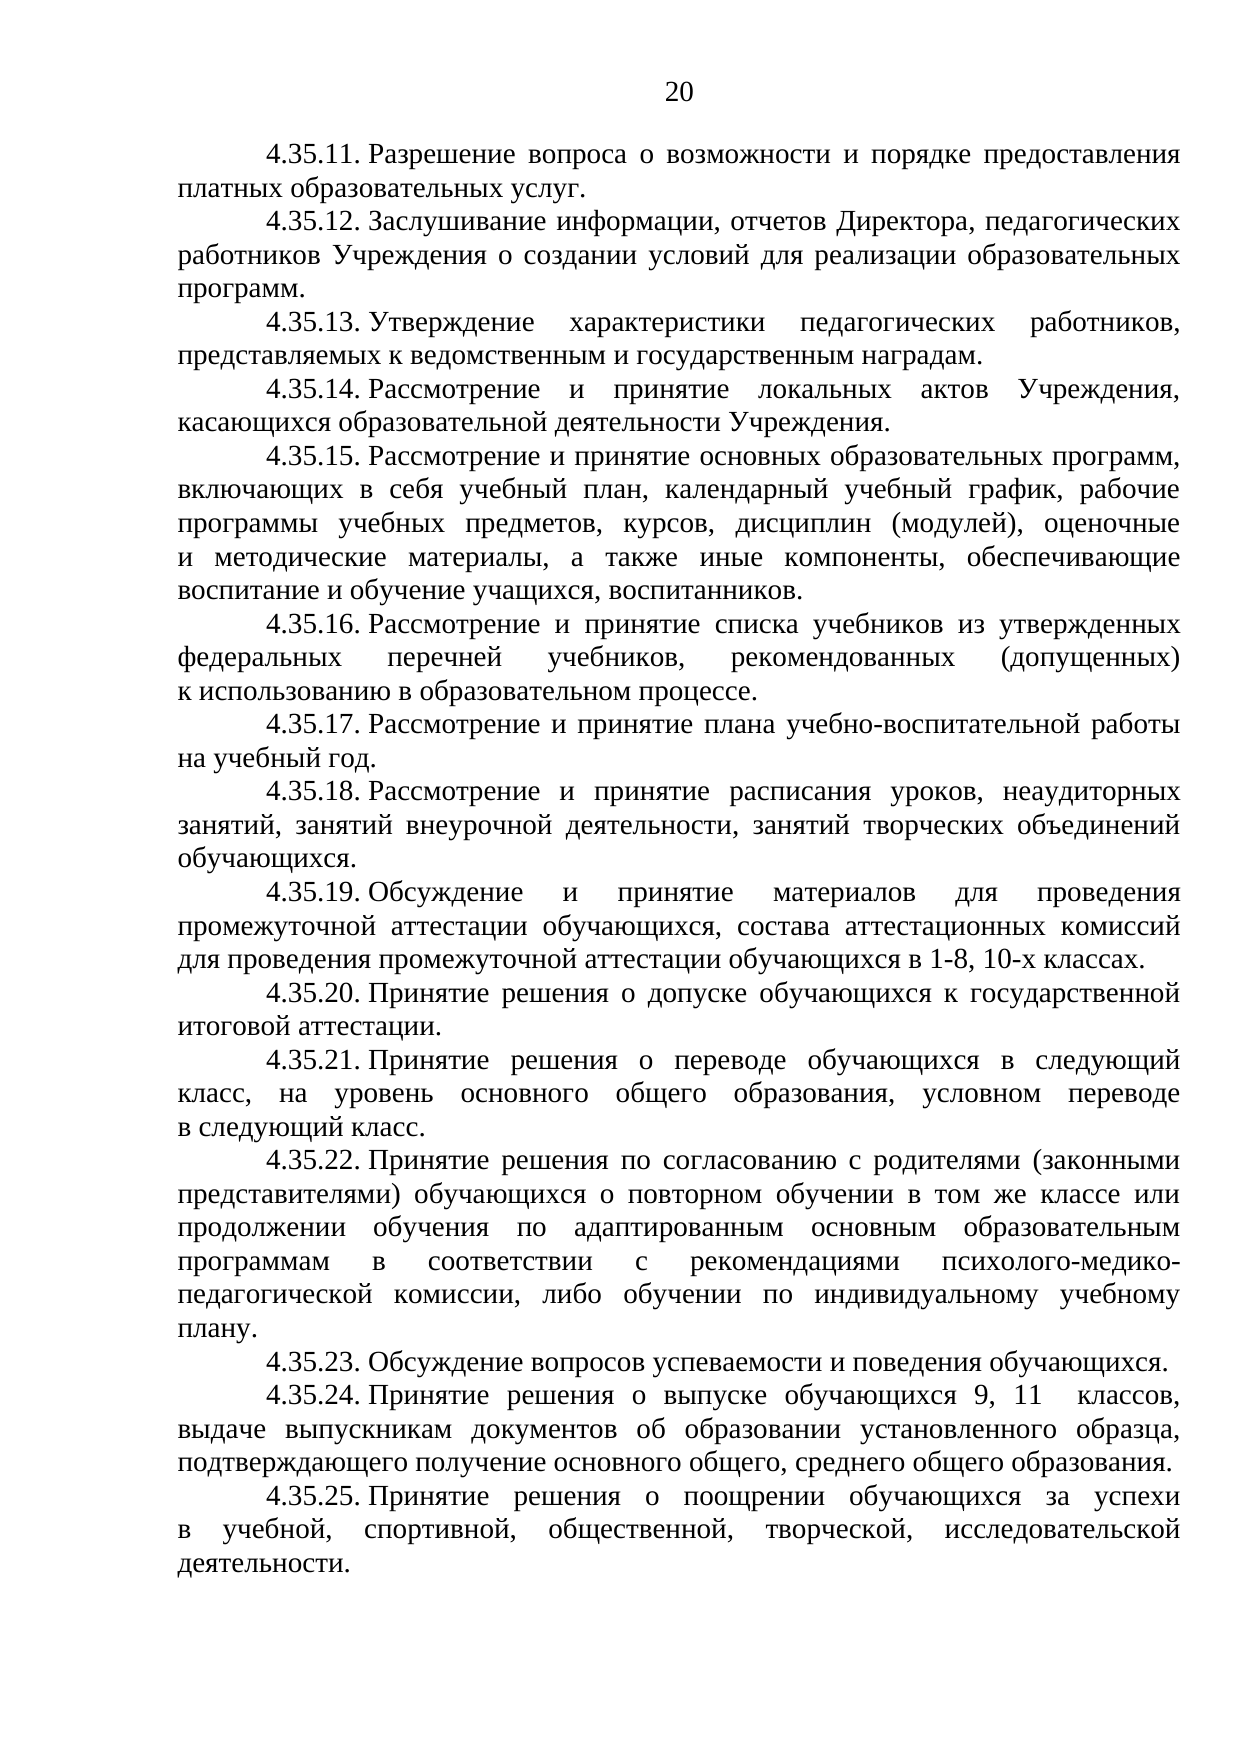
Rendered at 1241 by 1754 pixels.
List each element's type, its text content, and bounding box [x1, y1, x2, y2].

list Разрешение вопроса о возможности и порядке предоставления платных образовательных услуг. [177, 136, 1181, 203]
list Рассмотрение и принятие плана учебно-воспитательной работы на учебный год. [177, 706, 1181, 773]
list Принятие решения о выпуске обучающихся 9, 11 классов, выдаче выпускникам документов об образовании установленного образца, подтверждающего получение основного общего, среднего общего образования. [177, 1377, 1181, 1478]
list Принятие решения по согласованию с родителями (законными представителями) обучающихся о повторном обучении в том же классе или продолжении обучения по адаптированным основным образовательным программам в соответствии с рекомендациями психолого-медико-педагогической комиссии, либо обучении по индивидуальному учебному плану. [177, 1142, 1181, 1344]
list Принятие решения о допуске обучающихся к государственной итоговой аттестации. [177, 975, 1181, 1042]
list Принятие решения о поощрении обучающихся за успехи в учебной, спортивной, общественной, творческой, исследовательской деятельности. [177, 1478, 1181, 1578]
list Рассмотрение и принятие основных образовательных программ, включающих в себя учебный план, календарный учебный график, рабочие программы учебных предметов, курсов, дисциплин (модулей), оценочные и методические материалы, а также иные компоненты, обеспечивающие воспитание и обучение учащихся, воспитанников. [177, 438, 1181, 606]
list Рассмотрение и принятие списка учебников из утвержденных федеральных перечней учебников, рекомендованных (допущенных) к использованию в образовательном процессе. [177, 606, 1181, 706]
list Обсуждение вопросов успеваемости и поведения обучающихся. [177, 1344, 1181, 1377]
list Обсуждение и принятие материалов для проведения промежуточной аттестации обучающихся, состава аттестационных комиссий для проведения промежуточной аттестации обучающихся в 1-8, 10-х классах. [177, 874, 1181, 975]
list Рассмотрение и принятие локальных актов Учреждения, касающихся образовательной деятельности Учреждения. [177, 371, 1181, 438]
list Заслушивание информации, отчетов Директора, педагогических работников Учреждения о создании условий для реализации образовательных программ. [177, 203, 1181, 304]
list Принятие решения о переводе обучающихся в следующий класс, на уровень основного общего образования, условном переводе в следующий класс. [177, 1042, 1181, 1142]
list Утверждение характеристики педагогических работников, представляемых к ведомственным и государственным наградам. [177, 304, 1181, 371]
list Рассмотрение и принятие расписания уроков, неаудиторных занятий, занятий внеурочной деятельности, занятий творческих объединений обучающихся. [177, 773, 1181, 874]
